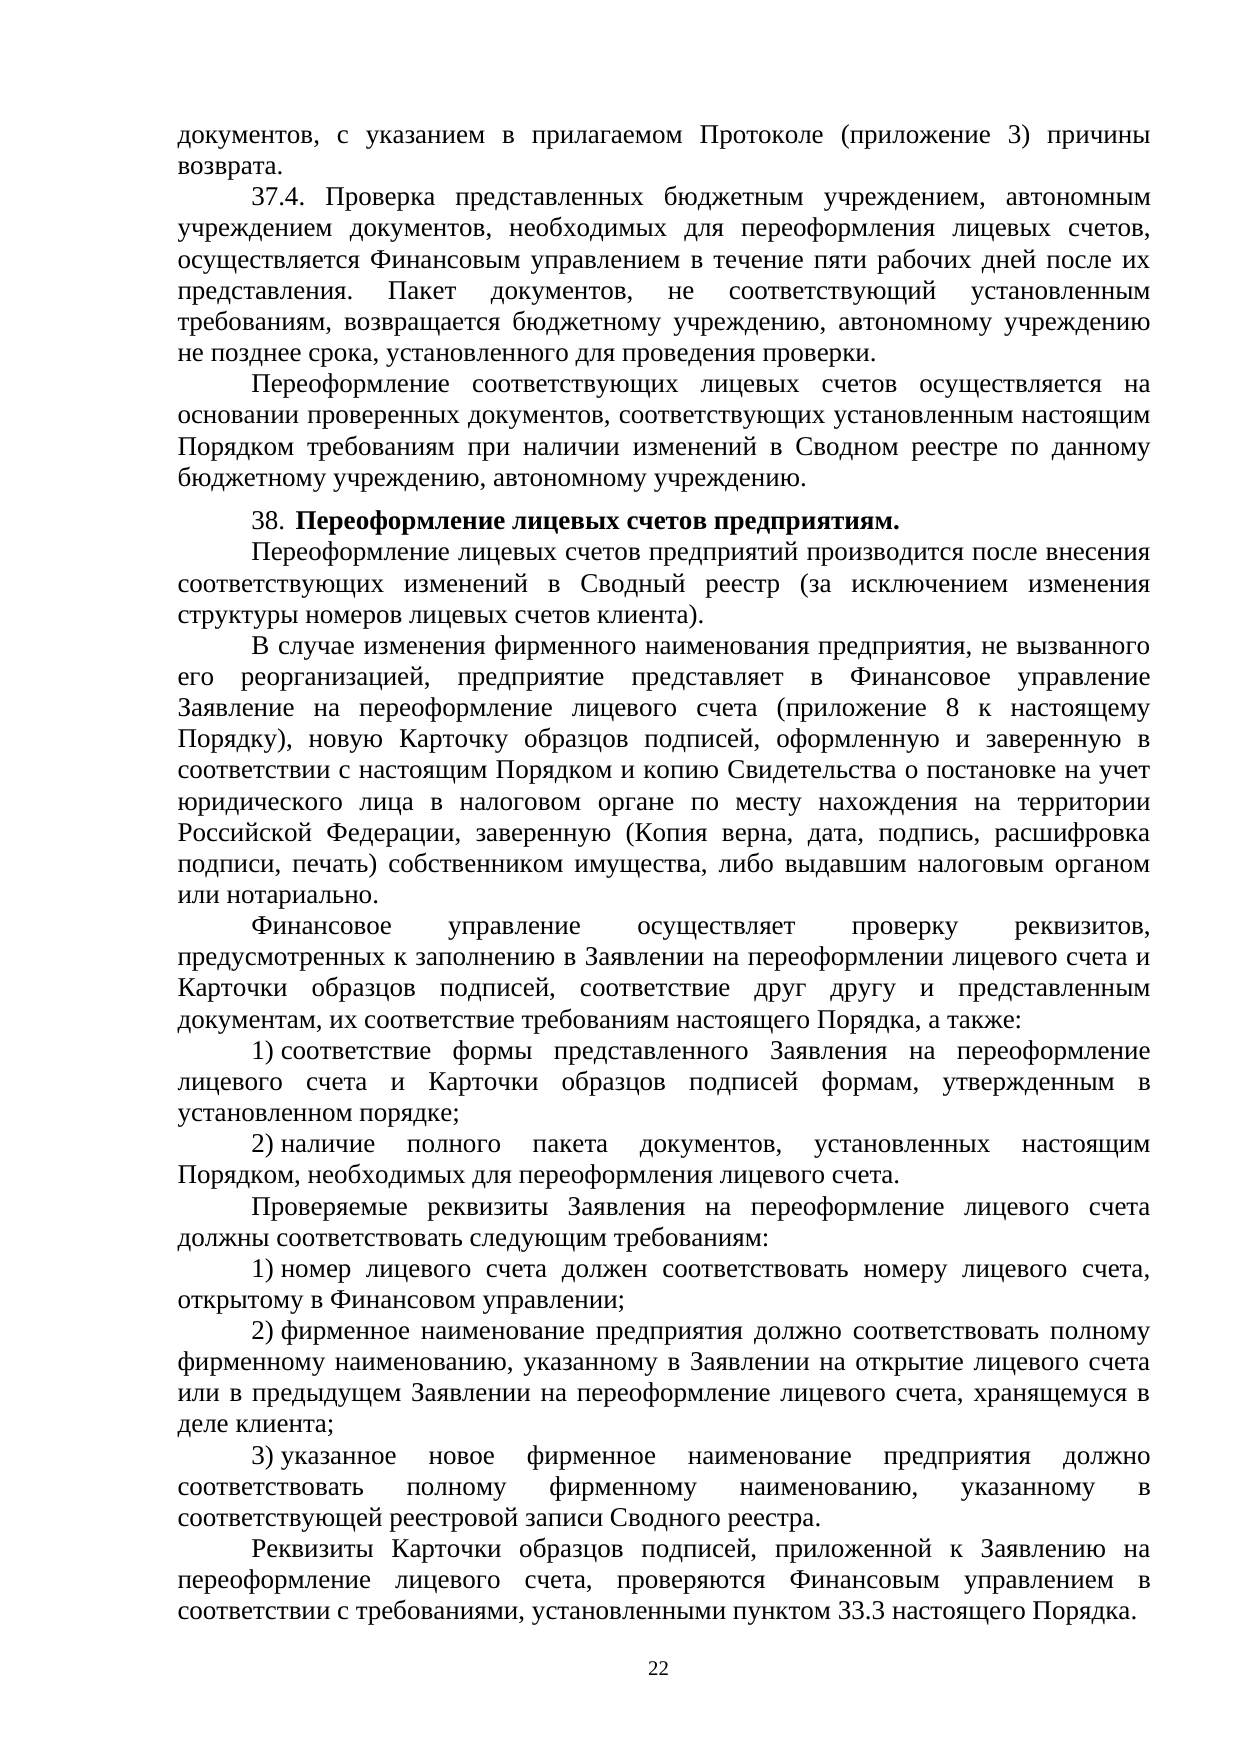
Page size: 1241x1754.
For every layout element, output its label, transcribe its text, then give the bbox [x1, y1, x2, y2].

list соответствие формы представленного Заявления на переоформление лицевого счета и Карточки образцов подписей формам, утвержденным в установленном порядке; [177, 1034, 1152, 1127]
text Реквизиты Карточки образцов подписей, приложенной к Заявлению на переоформление лицевого счета, проверяются Финансовым управлением в соответствии с требованиями, установленными пунктом 33.3 настоящего Порядка. [177, 1532, 1152, 1626]
text Переоформление соответствующих лицевых счетов осуществляется на основании проверенных документов, соответствующих установленным настоящим Порядком требованиям при наличии изменений в Сводном реестре по данному бюджетному учреждению, автономному учреждению. [177, 367, 1152, 492]
list Переоформление лицевых счетов предприятиям. [177, 504, 1152, 536]
text В случае изменения фирменного наименования предприятия, не вызванного его реорганизацией, предприятие представляет в Финансовое управление Заявление на переоформление лицевого счета (приложение 8 к настоящему Порядку), новую Карточку образцов подписей, оформленную и заверенную в соответствии с настоящим Порядком и копию Свидетельства о постановке на учет юридического лица в налоговом органе по месту нахождения на территории Российской Федерации, заверенную (Копия верна, дата, подпись, расшифровка подписи, печать) собственником имущества, либо выдавшим налоговым органом или нотариально. [177, 629, 1152, 909]
list номер лицевого счета должен соответствовать номеру лицевого счета, открытому в Финансовом управлении; [177, 1252, 1152, 1314]
text 37.4. Проверка представленных бюджетным учреждением, автономным учреждением документов, необходимых для переоформления лицевых счетов, осуществляется Финансовым управлением в течение пяти рабочих дней после их представления. Пакет документов, не соответствующий установленным требованиям, возвращается бюджетному учреждению, автономному учреждению не позднее срока, установленного для проведения проверки. [177, 180, 1152, 367]
text Проверяемые реквизиты Заявления на переоформление лицевого счета должны соответствовать следующим требованиям: [177, 1189, 1152, 1252]
list наличие полного пакета документов, установленных настоящим Порядком, необходимых для переоформления лицевого счета. [177, 1127, 1152, 1189]
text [177, 118, 1152, 180]
text Финансовое управление осуществляет проверку реквизитов, предусмотренных к заполнению в Заявлении на переоформлении лицевого счета и Карточки образцов подписей, соответствие друг другу и представленным документам, их соответствие требованиям настоящего Порядка, а также: [177, 909, 1152, 1034]
list указанное новое фирменное наименование предприятия должно соответствовать полному фирменному наименованию, указанному в соответствующей реестровой записи Сводного реестра. [177, 1439, 1152, 1532]
text Переоформление лицевых счетов предприятий производится после внесения соответствующих изменений в Сводный реестр (за исключением изменения структуры номеров лицевых счетов клиента). [177, 536, 1152, 629]
list фирменное наименование предприятия должно соответствовать полному фирменному наименованию, указанному в Заявлении на открытие лицевого счета или в предыдущем Заявлении на переоформление лицевого счета, хранящемуся в деле клиента; [177, 1314, 1152, 1439]
